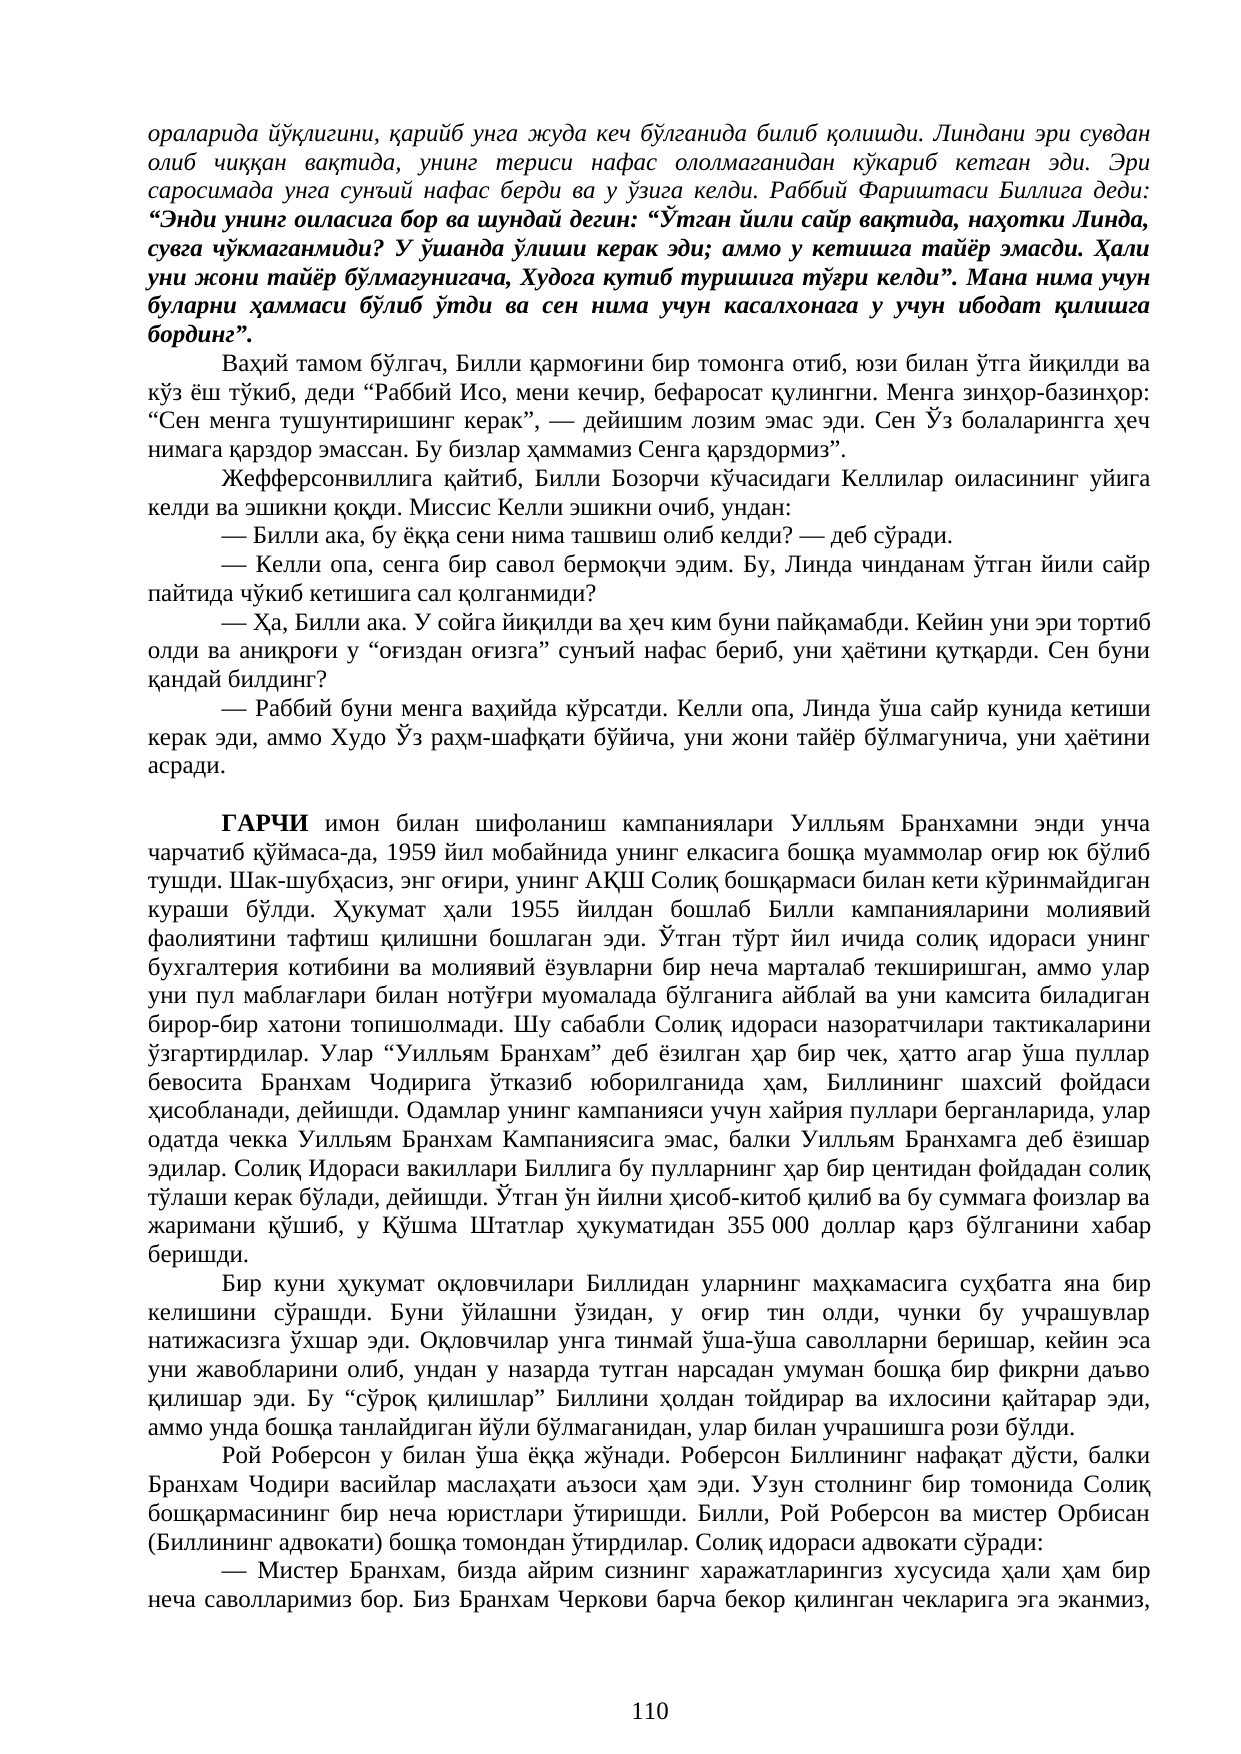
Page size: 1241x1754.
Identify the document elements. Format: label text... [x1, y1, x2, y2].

text ― Ҳа, Билли ака. У сойга йиқилди ва ҳеч ким буни пайқамабди. Кейин уни эри тортиб олди ва аниқроғи у “оғиздан оғизга” сунъий нафас бериб, уни ҳаётини қутқарди. Сен буни қандай билдинг? [148, 607, 1152, 693]
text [148, 1556, 1152, 1613]
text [148, 118, 1152, 348]
text ― Келли опа, сенга бир савол бермоқчи эдим. Бу, Линда чинданам ўтган йили сайр пайтида чўкиб кетишига сал қолганмиди? [148, 549, 1152, 607]
text Ваҳий тамом бўлгач, Билли қармоғини бир томонга отиб, юзи билан ўтга йиқилди ва кўз ёш тўкиб, деди “Раббий Исо, мени кечир, бефаросат қулингни. Менга зинҳор-базинҳор: “Сен менга тушунтиришинг керак”, ― дейишим лозим эмас эди. Сен Ўз болаларингга ҳеч нимага қарздор эмассан. Бу бизлар ҳаммамиз Сенга қарздормиз”. [148, 348, 1152, 463]
text ― Билли ака, бу ёққа сени нима ташвиш олиб келди? ― деб сўради. [148, 521, 1152, 549]
text ГАРЧИ имон билан шифоланиш кампаниялари Уилльям Бранхамни энди унча чарчатиб қўймаса-да, 1959 йил мобайнида унинг елкасига бошқа муаммолар оғир юк бўлиб тушди. Шак-шубҳасиз, энг оғири, унинг АҚШ Солиқ бошқармаси билан кети кўринмайдиган кураши бўлди. Ҳукумат ҳали 1955 йилдан бошлаб Билли кампанияларини молиявий фаолиятини тафтиш қилишни бошлаган эди. Ўтган тўрт йил ичида солиқ идораси унинг бухгалтерия котибини ва молиявий ёзувларни бир неча марталаб текширишган, аммо улар уни пул маблағлари билан нотўғри муомалада бўлганига айблай ва уни камсита биладиган бирор-бир хатони топишолмади. Шу сабабли Солиқ идораси назоратчилари тактикаларини ўзгартирдилар. Улар “Уилльям Бранхам” деб ёзилган ҳар бир чек, ҳатто агар ўша пуллар бевосита Бранхам Чодирига ўтказиб юборилганида ҳам, Биллининг шахсий фойдаси ҳисобланади, дейишди. Одамлар унинг кампанияси учун хайрия пуллари берганларида, улар одатда чекка Уилльям Бранхам Кампаниясига эмас, балки Уилльям Бранхамга деб ёзишар эдилар. Солиқ Идораси вакиллари Биллига бу пулларнинг ҳар бир центидан фойдадан солиқ тўлаши керак бўлади, дейишди. Ўтган ўн йилни ҳисоб-китоб қилиб ва бу суммага фоизлар ва жаримани қўшиб, у Қўшма Штатлар ҳукуматидан 355 000 доллар қарз бўлганини хабар беришди. [148, 808, 1152, 1268]
text Рой Роберсон у билан ўша ёққа жўнади. Роберсон Биллининг нафақат дўсти, балки Бранхам Чодири васийлар маслаҳати аъзоси ҳам эди. Узун столнинг бир томонида Солиқ бошқармасининг бир неча юристлари ўтиришди. Билли, Рой Роберсон ва мистер Орбисан (Биллининг адвокати) бошқа томондан ўтирдилар. Солиқ идораси адвокати сўради: [148, 1441, 1152, 1556]
text Жефферсонвиллига қайтиб, Билли Бозорчи кўчасидаги Келлилар оиласининг уйига келди ва эшикни қоқди. Миссис Келли эшикни очиб, ундан: [148, 463, 1152, 521]
text Бир куни ҳукумат оқловчилари Биллидан уларнинг маҳкамасига суҳбатга яна бир келишини сўрашди. Буни ўйлашни ўзидан, у оғир тин олди, чунки бу учрашувлар натижасизга ўхшар эди. Оқловчилар унга тинмай ўша-ўша саволларни беришар, кейин эса уни жавобларини олиб, ундан у назарда тутган нарсадан умуман бошқа бир фикрни даъво қилишар эди. Бу “сўроқ қилишлар” Биллини ҳолдан тойдирар ва ихлосини қайтарар эди, аммо унда бошқа танлайдиган йўли бўлмаганидан, улар билан учрашишга рози бўлди. [148, 1268, 1152, 1441]
text ― Раббий буни менга ваҳийда кўрсатди. Келли опа, Линда ўша сайр кунида кетиши керак эди, аммо Худо Ўз раҳм-шафқати бўйича, уни жони тайёр бўлмагунича, уни ҳаётини асради. [148, 693, 1152, 779]
